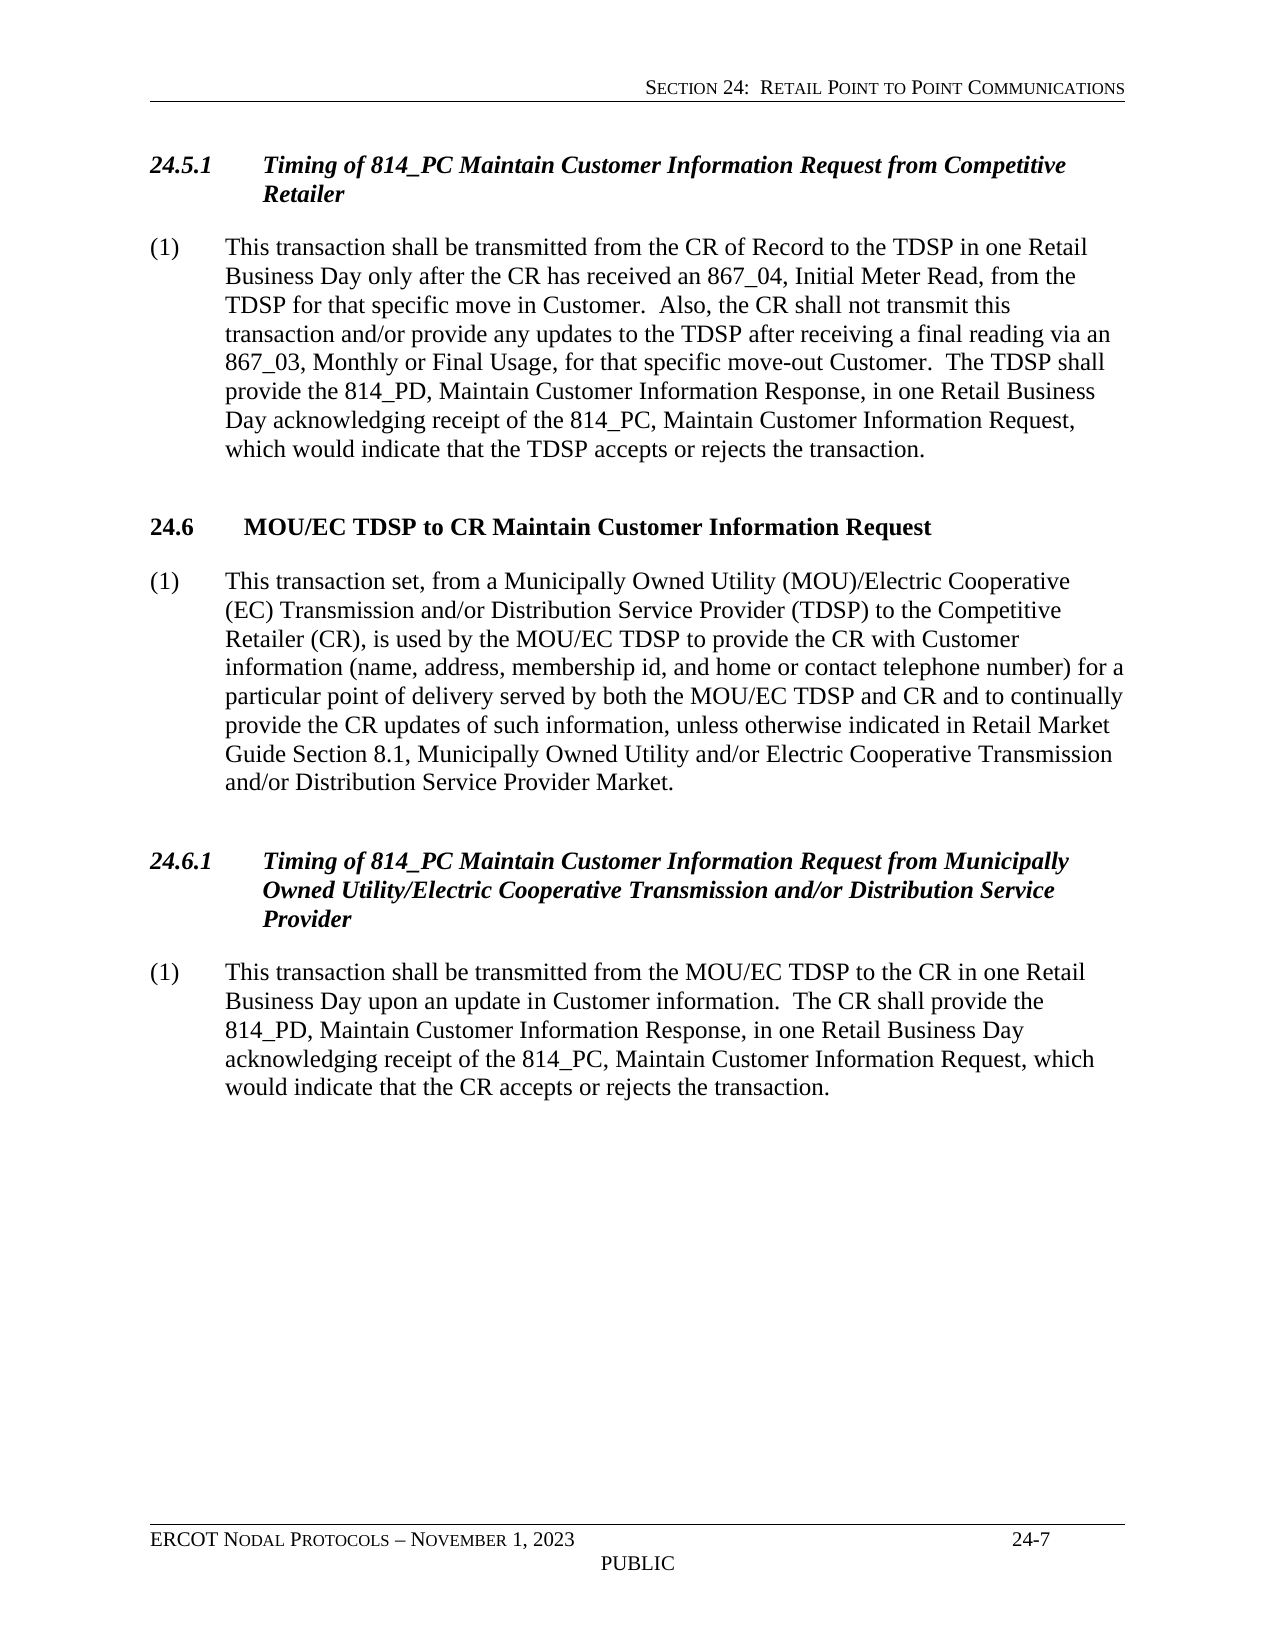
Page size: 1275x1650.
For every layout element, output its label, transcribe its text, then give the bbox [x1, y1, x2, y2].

text 24.6.1 Timing of 814_PC Maintain Customer Information Request from Municipally Owned Utility/Electric Cooperative Transmission and/or Distribution Service Provider [150, 846, 1125, 932]
text (1) This transaction shall be transmitted from the CR of Record to the TDSP in one Retail Business Day only after the CR has received an 867_04, Initial Meter Read, from the TDSP for that specific move in Customer. Also, the CR shall not transmit this transaction and/or provide any updates to the TDSP after receiving a final reading via an 867_03, Monthly or Final Usage, for that specific move-out Customer. The TDSP shall provide the 814_PD, Maintain Customer Information Response, in one Retail Business Day acknowledging receipt of the 814_PC, Maintain Customer Information Request, which would indicate that the TDSP accepts or rejects the transaction. [150, 232, 1125, 462]
text (1) This transaction shall be transmitted from the MOU/EC TDSP to the CR in one Retail Business Day upon an update in Customer information. The CR shall provide the 814_PD, Maintain Customer Information Response, in one Retail Business Day acknowledging receipt of the 814_PC, Maintain Customer Information Request, which would indicate that the CR accepts or rejects the transaction. [150, 957, 1125, 1101]
list 24.6 MOU/EC TDSP to CR Maintain Customer Information Request [150, 512, 1125, 541]
text (1) This transaction set, from a Municipally Owned Utility (MOU)/Electric Cooperative (EC) Transmission and/or Distribution Service Provider (TDSP) to the Competitive Retailer (CR), is used by the MOU/EC TDSP to provide the CR with Customer information (name, address, membership id, and home or contact telephone number) for a particular point of delivery served by both the MOU/EC TDSP and CR and to continually provide the CR updates of such information, unless otherwise indicated in Retail Market Guide Section 8.1, Municipally Owned Utility and/or Electric Cooperative Transmission and/or Distribution Service Provider Market. [150, 566, 1125, 796]
text 24.5.1 Timing of 814_PC Maintain Customer Information Request from Competitive Retailer [150, 150, 1125, 207]
